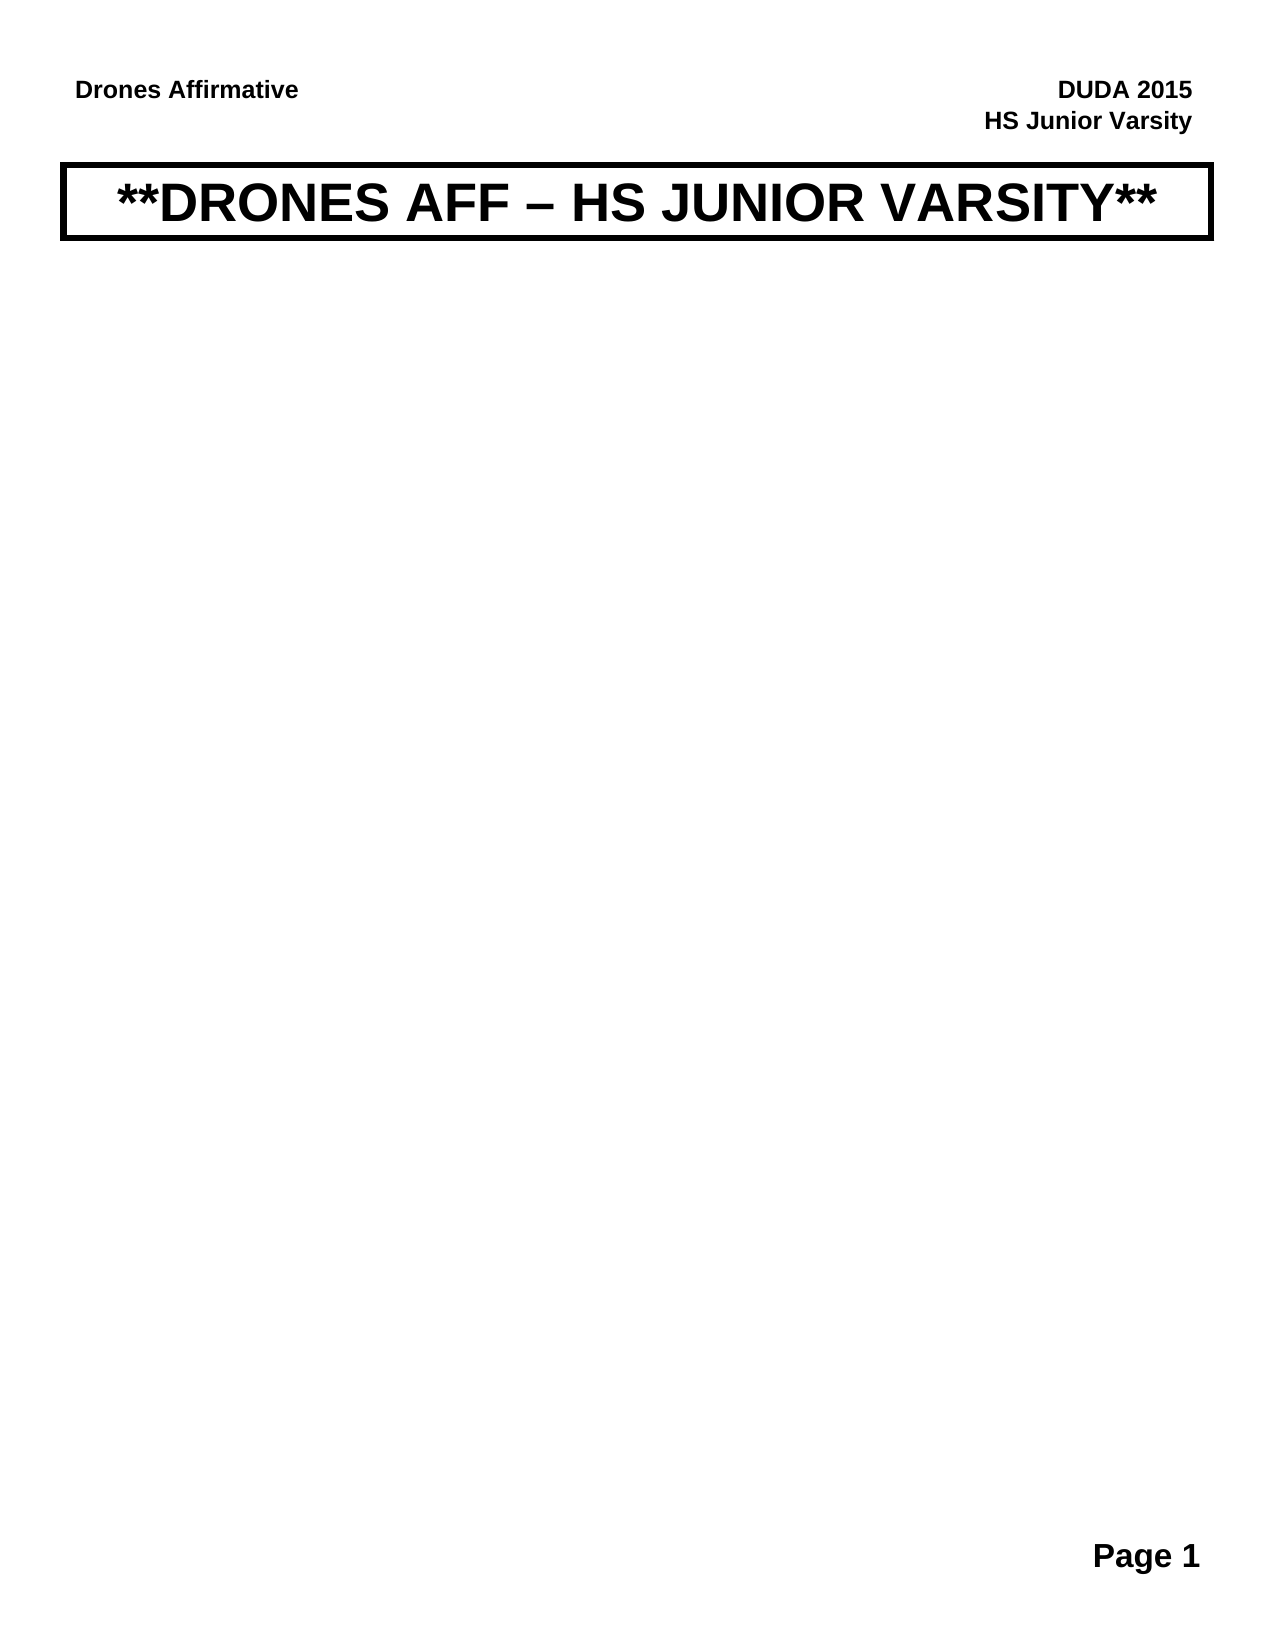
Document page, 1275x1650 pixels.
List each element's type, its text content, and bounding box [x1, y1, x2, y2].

subtitle **DRONES AFF – HS JUNIOR VARSITY** [67, 168, 1208, 235]
